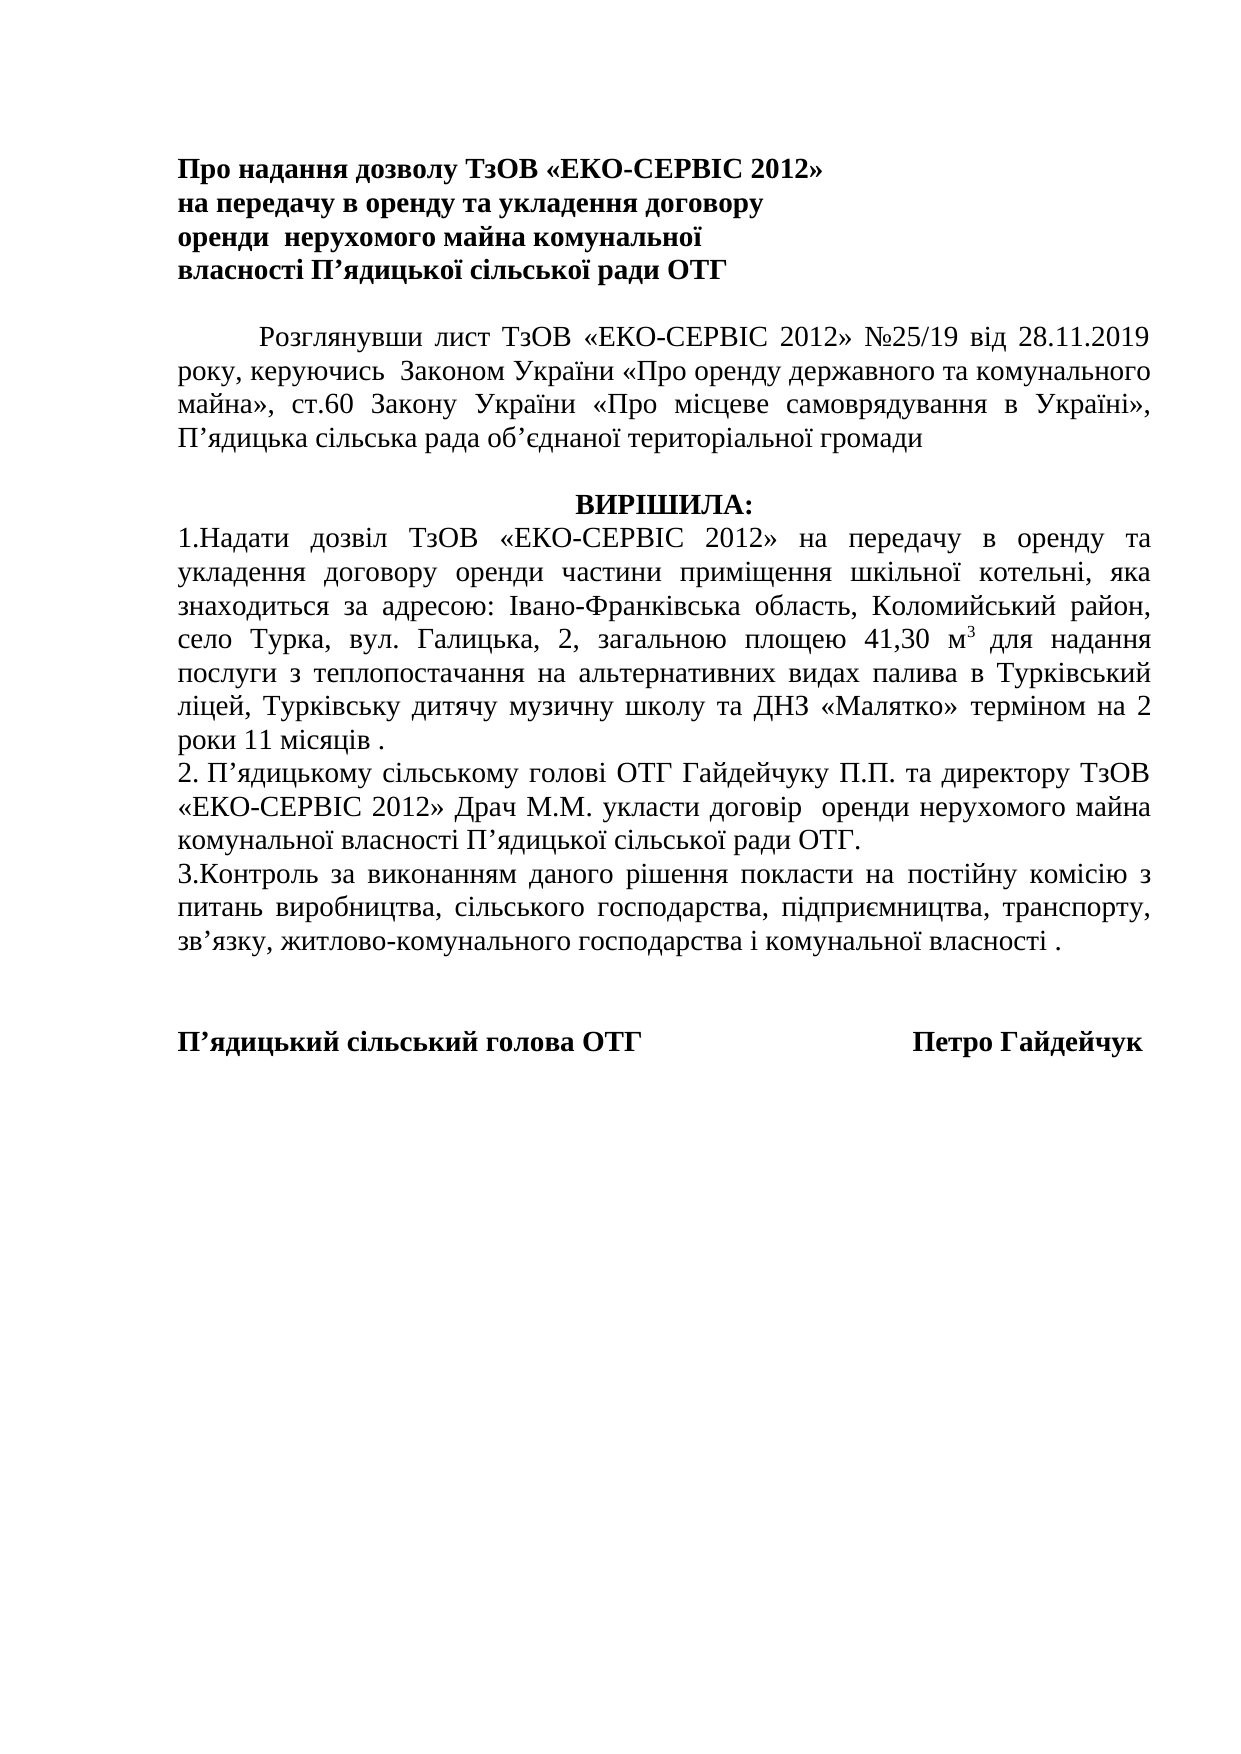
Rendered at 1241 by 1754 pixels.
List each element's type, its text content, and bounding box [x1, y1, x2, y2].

text 3.Контроль за виконанням даного рішення покласти на постійну комісію з питань виробництва, сільського господарства, підприємництва, транспорту, зв’язку, житлово-комунального господарства і комунальної власності . [177, 856, 1152, 957]
text ВИРІШИЛА: [177, 487, 1152, 521]
text Розглянувши лист ТзОВ «ЕКО-СЕРВІС 2012» №25/19 від 28.11.2019 року, керуючись Законом України «Про оренду державного та комунального майна», ст.60 Закону України «Про місцеве самоврядування в Україні», П’ядицька сільська рада об’єднаної територіальної громади [177, 319, 1152, 453]
text на передачу в оренду та укладення договору [177, 185, 1152, 219]
text 2. П’ядицькому сільському голові ОТГ Гайдейчуку П.П. та директору ТзОВ «ЕКО-СЕРВІС 2012» Драч М.М. укласти договір оренди нерухомого майна комунальної власності П’ядицької сільської ради ОТГ. [177, 755, 1152, 856]
text власності П’ядицької сільської ради ОТГ [177, 252, 1152, 286]
text Про надання дозволу ТзОВ «ЕКО-СЕРВІС 2012» [177, 152, 1152, 185]
text оренди нерухомого майна комунальної [177, 219, 1152, 252]
text П’ядицький сільський голова ОТГ Петро Гайдейчук [177, 1024, 1152, 1057]
text 1.Надати дозвіл ТзОВ «ЕКО-СЕРВІС 2012» на передачу в оренду та укладення договору оренди частини приміщення шкільної котельні, яка знаходиться за адресою: Івано-Франківська область, Коломийський район, село Турка, вул. Галицька, 2, загальною площею 41,30 м3 для надання послуги з теплопостачання на альтернативних видах палива в Турківський ліцей, Турківську дитячу музичну школу та ДНЗ «Малятко» терміном на 2 роки 11 місяців . [177, 521, 1152, 755]
